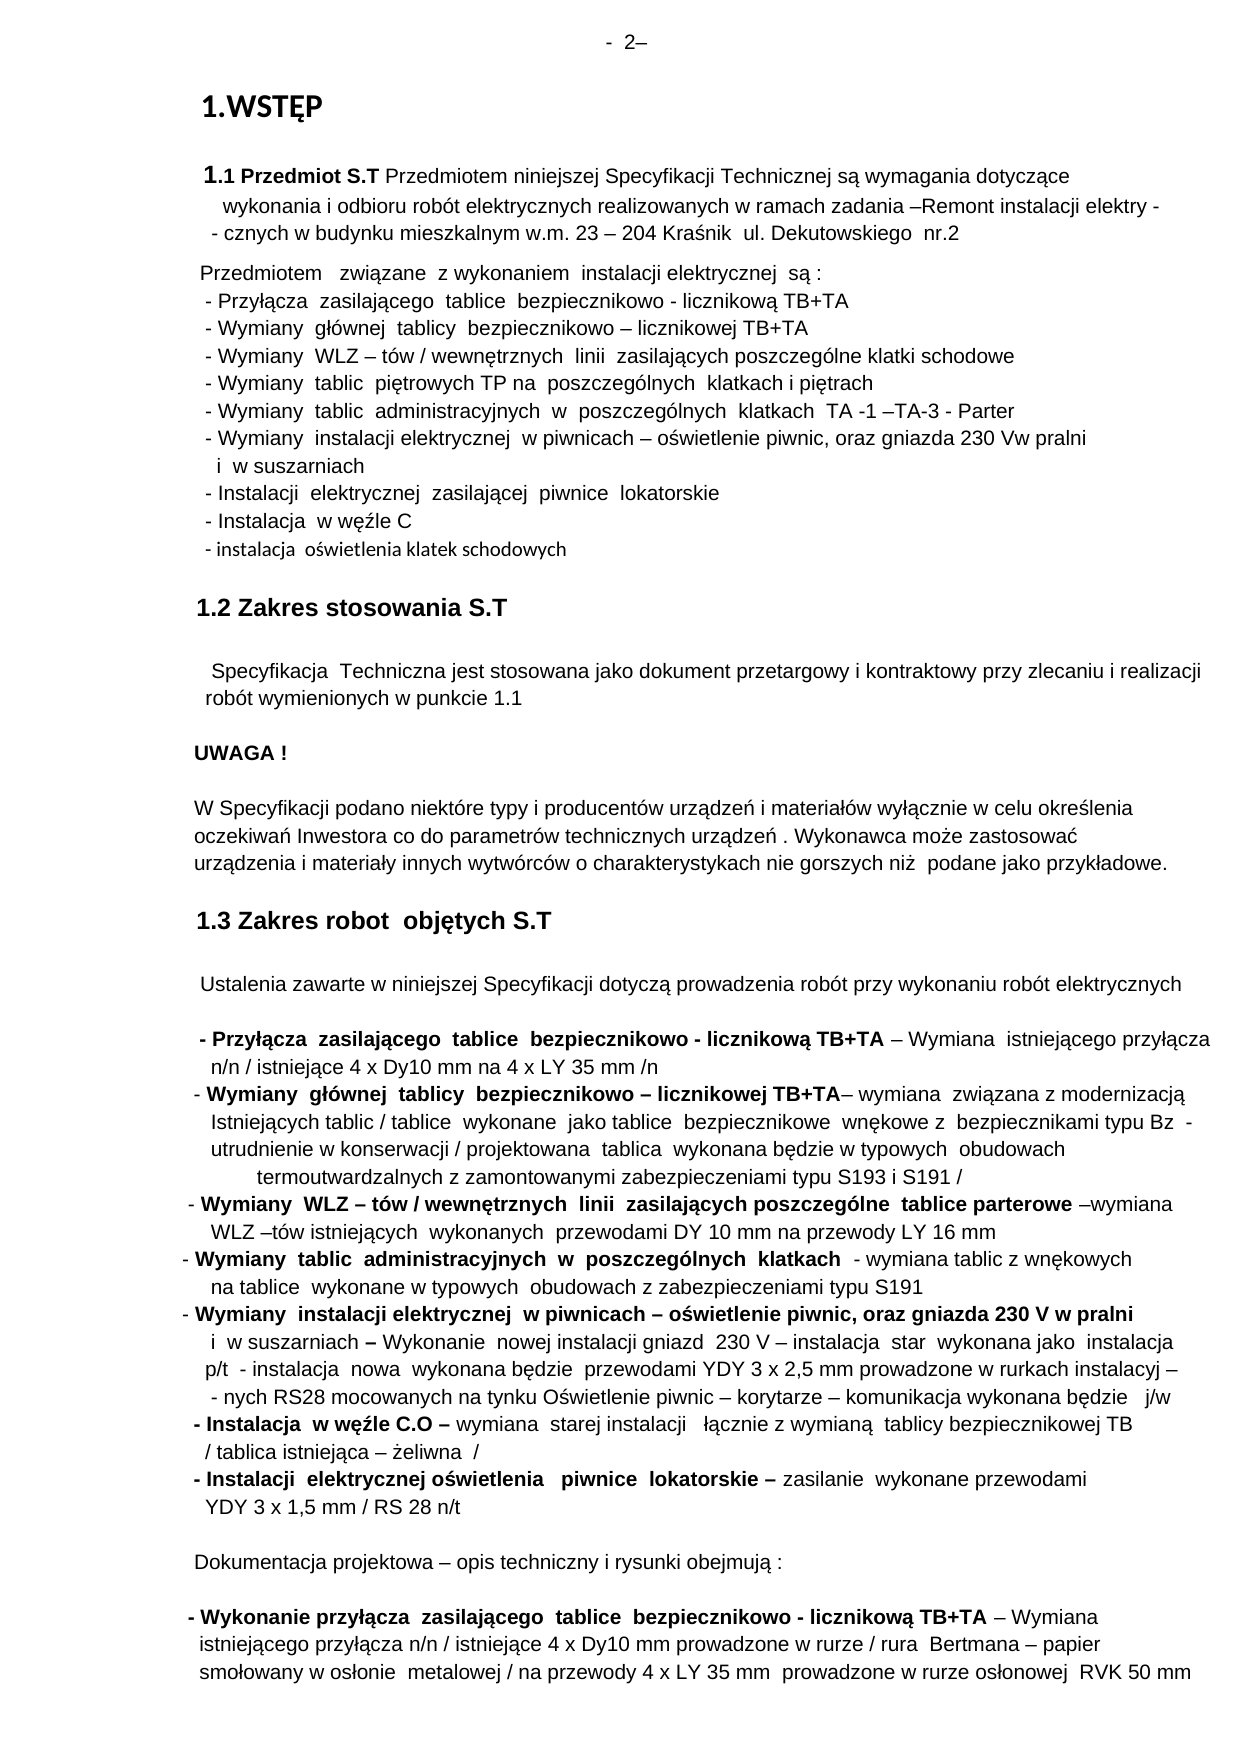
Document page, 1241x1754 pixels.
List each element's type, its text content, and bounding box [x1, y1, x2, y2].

text n/n / istniejące 4 x Dy10 mm na 4 x LY 35 mm /n [130, 1055, 1240, 1079]
text Dokumentacja projektowa – opis techniczny i rysunki obejmują : [148, 1550, 1240, 1574]
text robót wymienionych w punkcie 1.1 [148, 686, 1240, 710]
text Istniejących tablic / tablice wykonane jako tablice bezpiecznikowe wnękowe z bezpiecznikami typu Bz - [130, 1110, 1240, 1134]
text W Specyfikacji podano niektóre typy i producentów urządzeń i materiałów wyłącznie w celu określenia [148, 796, 1240, 820]
text - Instalacji elektrycznej oświetlenia piwnice lokatorskie – zasilanie wykonane przewodami [130, 1467, 1240, 1491]
text YDY 3 x 1,5 mm / RS 28 n/t [130, 1495, 1240, 1519]
text utrudnienie w konserwacji / projektowana tablica wykonana będzie w typowych obudowach [130, 1137, 1240, 1161]
text wykonania i odbioru robót elektrycznych realizowanych w ramach zadania –Remont instalacji elektry - [148, 193, 1226, 217]
text - instalacja oświetlenia klatek schodowych [130, 536, 1240, 561]
text WLZ –tów istniejących wykonanych przewodami DY 10 mm na przewody LY 16 mm [130, 1220, 1240, 1244]
text - Wykonanie przyłącza zasilającego tablice bezpiecznikowo - licznikową TB+TA – Wymiana [130, 1605, 1240, 1629]
text smołowany w osłonie metalowej / na przewody 4 x LY 35 mm prowadzone w rurze osłonowej RVK 50 mm [130, 1660, 1240, 1684]
text - Wymiany tablic administracyjnych w poszczególnych klatkach TA -1 –TA-3 - Parter [130, 398, 1240, 422]
text - nych RS28 mocowanych na tynku Oświetlenie piwnic – korytarze – komunikacja wykonana będzie j/w [130, 1385, 1240, 1409]
text - cznych w budynku mieszkalnym w.m. 23 – 204 Kraśnik ul. Dekutowskiego nr.2 [148, 221, 1240, 245]
text Przedmiotem związane z wykonaniem instalacji elektrycznej są : [148, 261, 1240, 285]
text / tablica istniejąca – żeliwna / [130, 1440, 1240, 1464]
text - Przyłącza zasilającego tablice bezpiecznikowo - licznikową TB+TA [130, 288, 1240, 312]
text - Wymiany instalacji elektrycznej w piwnicach – oświetlenie piwnic, oraz gniazda 230 V w pralni [130, 1302, 1240, 1326]
text p/t - instalacja nowa wykonana będzie przewodami YDY 3 x 2,5 mm prowadzone w rurkach instalacyj – [130, 1357, 1240, 1381]
text Ustalenia zawarte w niniejszej Specyfikacji dotyczą prowadzenia robót przy wykonaniu robót elektrycznych [148, 972, 1240, 996]
text - 2– [148, 29, 1104, 53]
text istniejącego przyłącza n/n / istniejące 4 x Dy10 mm prowadzone w rurze / rura Bertmana – papier [130, 1632, 1240, 1656]
text - Wymiany WLZ – tów / wewnętrznych linii zasilających poszczególne klatki schodowe [130, 343, 1240, 367]
text i w suszarniach [130, 453, 1240, 477]
text UWAGA ! [148, 741, 1104, 765]
text - Wymiany WLZ – tów / wewnętrznych linii zasilających poszczególne tablice parterowe –wymiana [130, 1192, 1240, 1216]
text termoutwardzalnych z zamontowanymi zabezpieczeniami typu S193 i S191 / [130, 1165, 1240, 1189]
text oczekiwań Inwestora co do parametrów technicznych urządzeń . Wykonawca może zastosować [148, 824, 1240, 848]
text Specyfikacja Techniczna jest stosowana jako dokument przetargowy i kontraktowy przy zlecaniu i realizacji [148, 659, 1240, 683]
text - Instalacja w węźle C.O – wymiana starej instalacji łącznie z wymianą tablicy bezpiecznikowej TB [130, 1412, 1240, 1436]
text - Wymiany instalacji elektrycznej w piwnicach – oświetlenie piwnic, oraz gniazda 230 Vw pralni [130, 426, 1240, 450]
text 1.2 Zakres stosowania S.T [148, 593, 1104, 621]
text - Przyłącza zasilającego tablice bezpiecznikowo - licznikową TB+TA – Wymiana istniejącego przyłącza [130, 1027, 1240, 1051]
text urządzenia i materiały innych wytwórców o charakterystykach nie gorszych niż podane jako przykładowe. [148, 851, 1240, 875]
text - Instalacji elektrycznej zasilającej piwnice lokatorskie [130, 481, 1240, 505]
text i w suszarniach – Wykonanie nowej instalacji gniazd 230 V – instalacja star wykonana jako instalacja [130, 1330, 1240, 1354]
text - Wymiany tablic administracyjnych w poszczególnych klatkach - wymiana tablic z wnękowych [130, 1247, 1240, 1271]
text - Wymiany głównej tablicy bezpiecznikowo – licznikowej TB+TA– wymiana związana z modernizacją [130, 1082, 1240, 1106]
text 1.WSTĘP [148, 84, 1104, 125]
text - Wymiany tablic piętrowych TP na poszczególnych klatkach i piętrach [130, 371, 1240, 395]
text 1.1 Przedmiot S.T Przedmiotem niniejszej Specyfikacji Technicznej są wymagania dotyczące [148, 161, 1211, 189]
text - Instalacja w węźle C [130, 508, 1240, 532]
text - Wymiany głównej tablicy bezpiecznikowo – licznikowej TB+TA [130, 316, 1240, 340]
text 1.3 Zakres robot objętych S.T [148, 906, 1104, 935]
text na tablice wykonane w typowych obudowach z zabezpieczeniami typu S191 [130, 1275, 1240, 1299]
